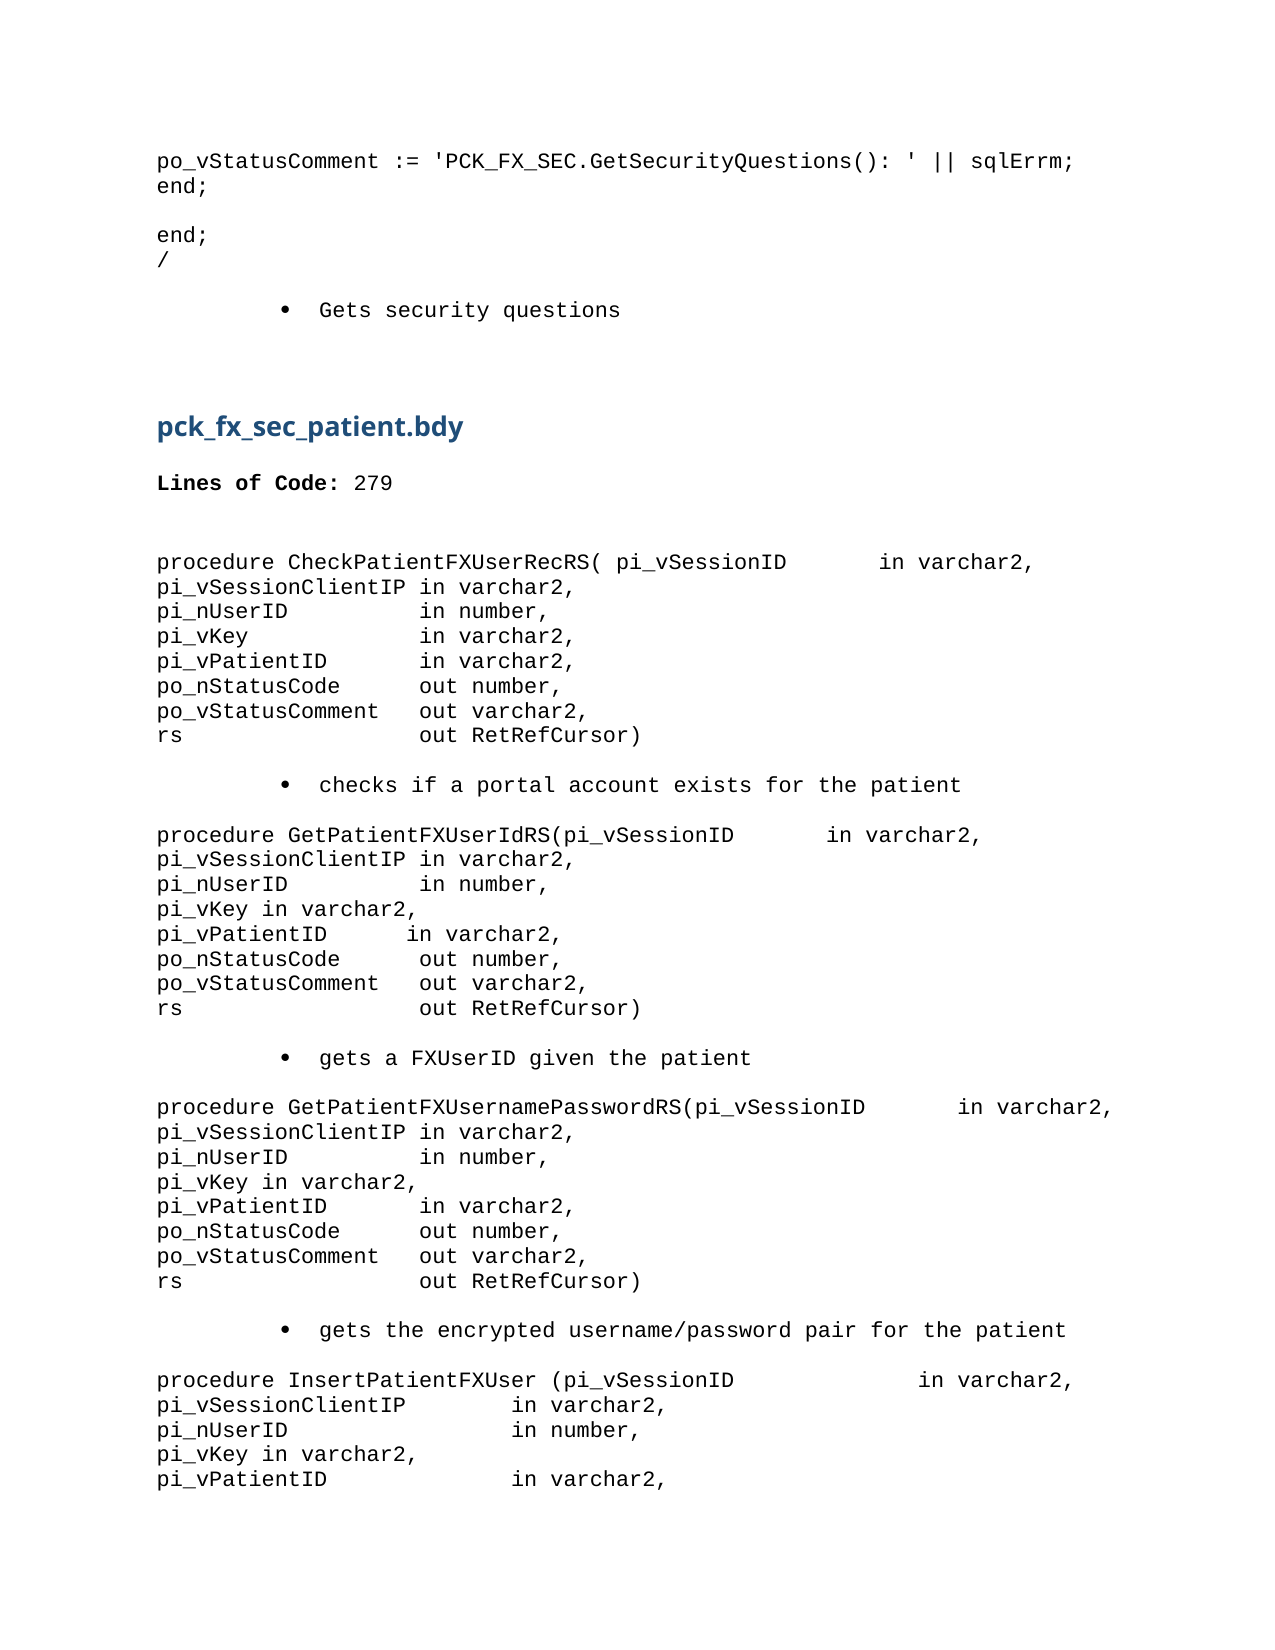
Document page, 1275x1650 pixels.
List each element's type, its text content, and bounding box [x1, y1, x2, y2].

text po_vStatusComment out varchar2, [156, 972, 1118, 997]
text pi_vKey in varchar2, [156, 1171, 1118, 1196]
text pi_nUserID in number, [156, 873, 1118, 898]
text po_nStatusCode out number, [156, 1220, 1118, 1245]
subtitle pck_fx_sec_patient.bdy [156, 407, 1118, 444]
text po_vStatusComment := 'PCK_FX_SEC.GetSecurityQuestions(): ' || sqlErrm; [156, 150, 1118, 175]
list checks if a portal account exists for the patient [281, 774, 1118, 799]
text procedure CheckPatientFXUserRecRS( pi_vSessionID in varchar2, [156, 551, 1118, 576]
text rs out RetRefCursor) [156, 724, 1118, 749]
text pi_nUserID in number, [156, 1419, 1118, 1443]
text end; [156, 224, 1118, 249]
text pi_vPatientID in varchar2, [156, 1196, 1118, 1220]
text rs out RetRefCursor) [156, 997, 1118, 1022]
text pi_vSessionClientIP in varchar2, [156, 1121, 1118, 1146]
text po_nStatusCode out number, [156, 948, 1118, 972]
text end; [156, 175, 1118, 199]
text pi_vSessionClientIP in varchar2, [156, 576, 1118, 601]
text pi_vPatientID in varchar2, [156, 923, 1118, 948]
text / [156, 249, 1118, 274]
text pi_vPatientID in varchar2, [156, 650, 1118, 675]
text pi_vPatientID in varchar2, [156, 1468, 1118, 1493]
text pi_vSessionClientIP in varchar2, [156, 1394, 1118, 1419]
text procedure GetPatientFXUserIdRS(pi_vSessionID in varchar2, [156, 824, 1118, 848]
text procedure GetPatientFXUsernamePasswordRS(pi_vSessionID in varchar2, [156, 1096, 1118, 1121]
list Gets security questions [281, 299, 1118, 323]
text rs out RetRefCursor) [156, 1270, 1118, 1295]
text pi_vKey in varchar2, [156, 1443, 1118, 1468]
text pi_nUserID in number, [156, 601, 1118, 625]
list gets a FXUserID given the patient [281, 1047, 1118, 1072]
text procedure InsertPatientFXUser (pi_vSessionID in varchar2, [156, 1369, 1118, 1394]
text po_nStatusCode out number, [156, 675, 1118, 700]
text pi_vKey in varchar2, [156, 898, 1118, 923]
text pi_vSessionClientIP in varchar2, [156, 848, 1118, 873]
text Lines of Code: 279 [156, 472, 1118, 496]
text po_vStatusComment out varchar2, [156, 1245, 1118, 1270]
list gets the encrypted username/password pair for the patient [281, 1319, 1118, 1344]
text po_vStatusComment out varchar2, [156, 700, 1118, 724]
text pi_nUserID in number, [156, 1146, 1118, 1171]
text pi_vKey in varchar2, [156, 625, 1118, 650]
